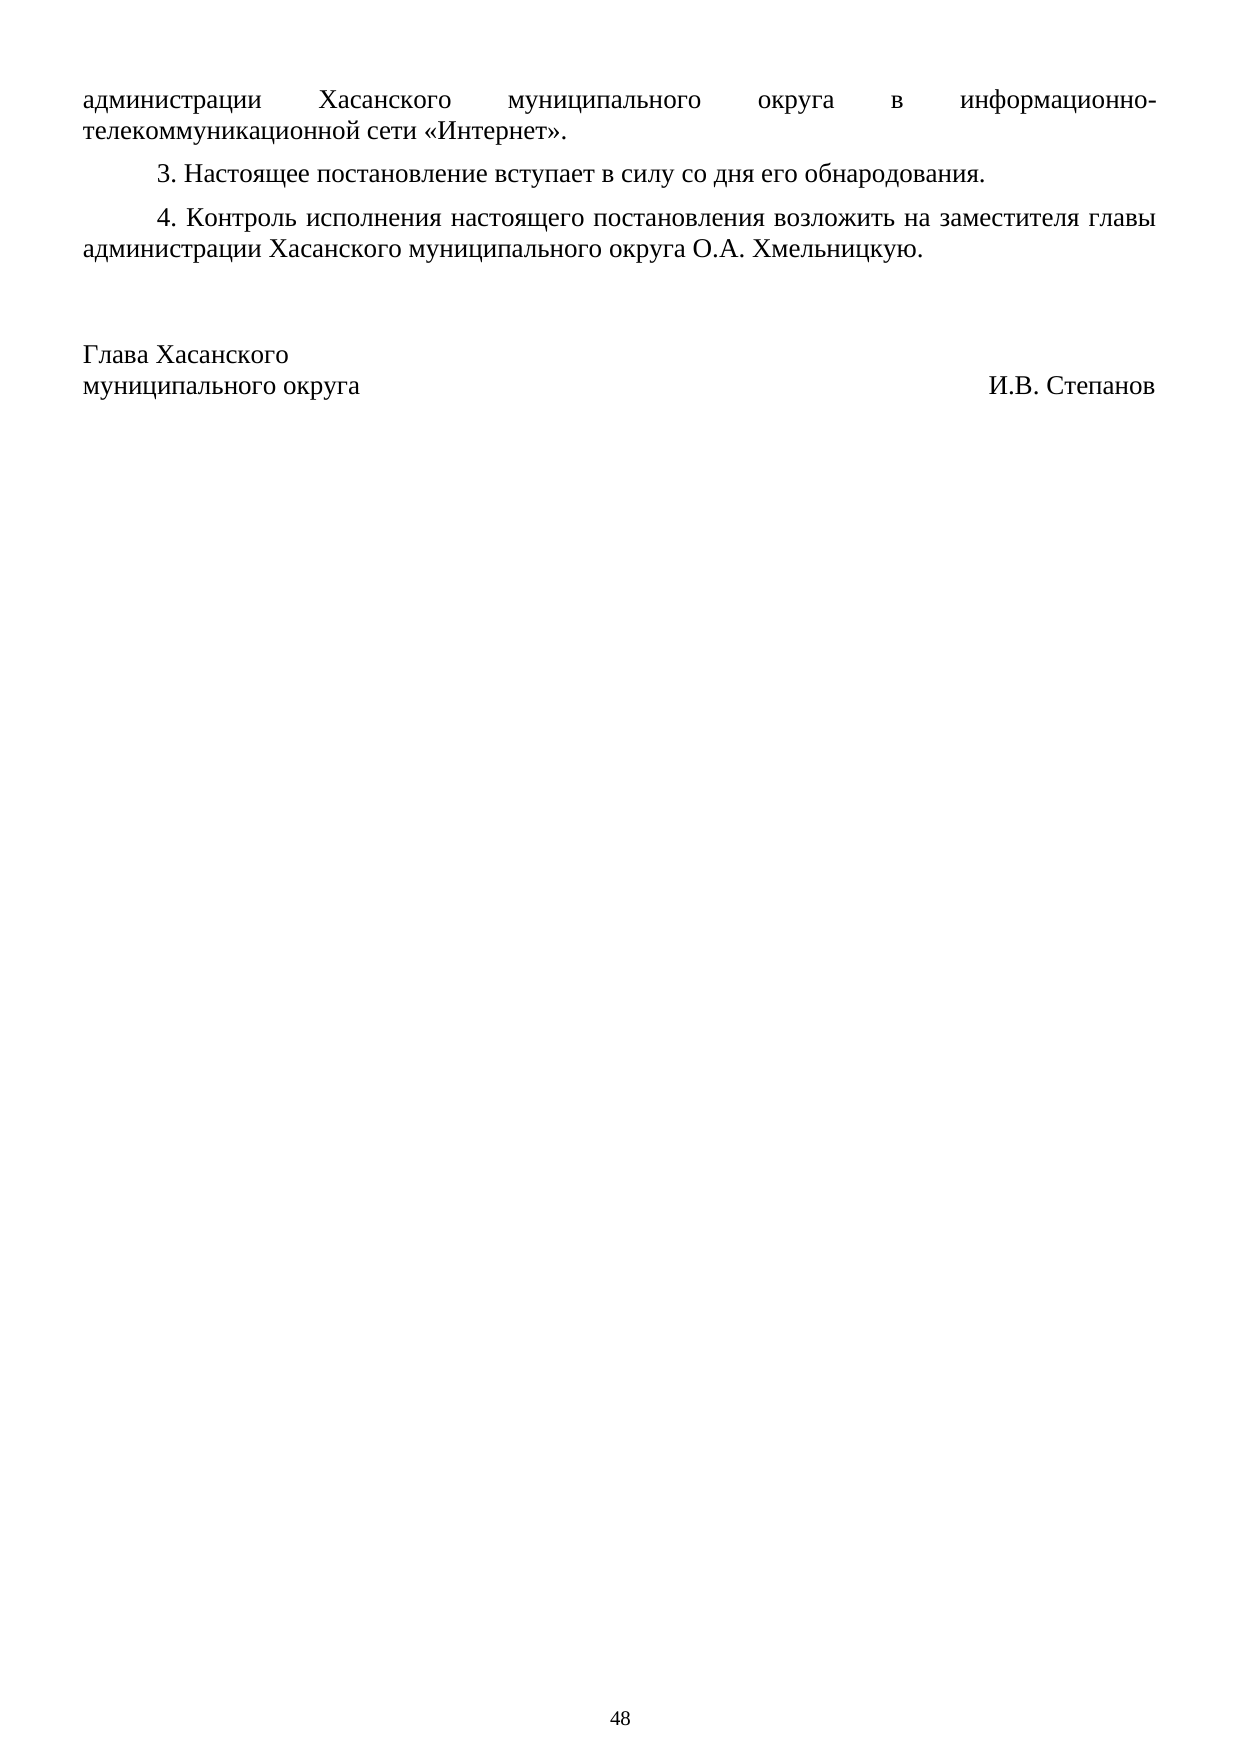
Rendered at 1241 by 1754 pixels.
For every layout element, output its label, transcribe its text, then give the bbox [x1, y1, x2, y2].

text 3. Настоящее постановление вступает в силу со дня его обнародования. [83, 157, 1157, 189]
text муниципального округа И.В. Степанов [83, 369, 1157, 401]
text 4. Контроль исполнения настоящего постановления возложить на заместителя главы администрации Хасанского муниципального округа О.А. Хмельницкую. [83, 201, 1157, 263]
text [83, 83, 1157, 145]
text Глава Хасанского [83, 338, 1157, 369]
